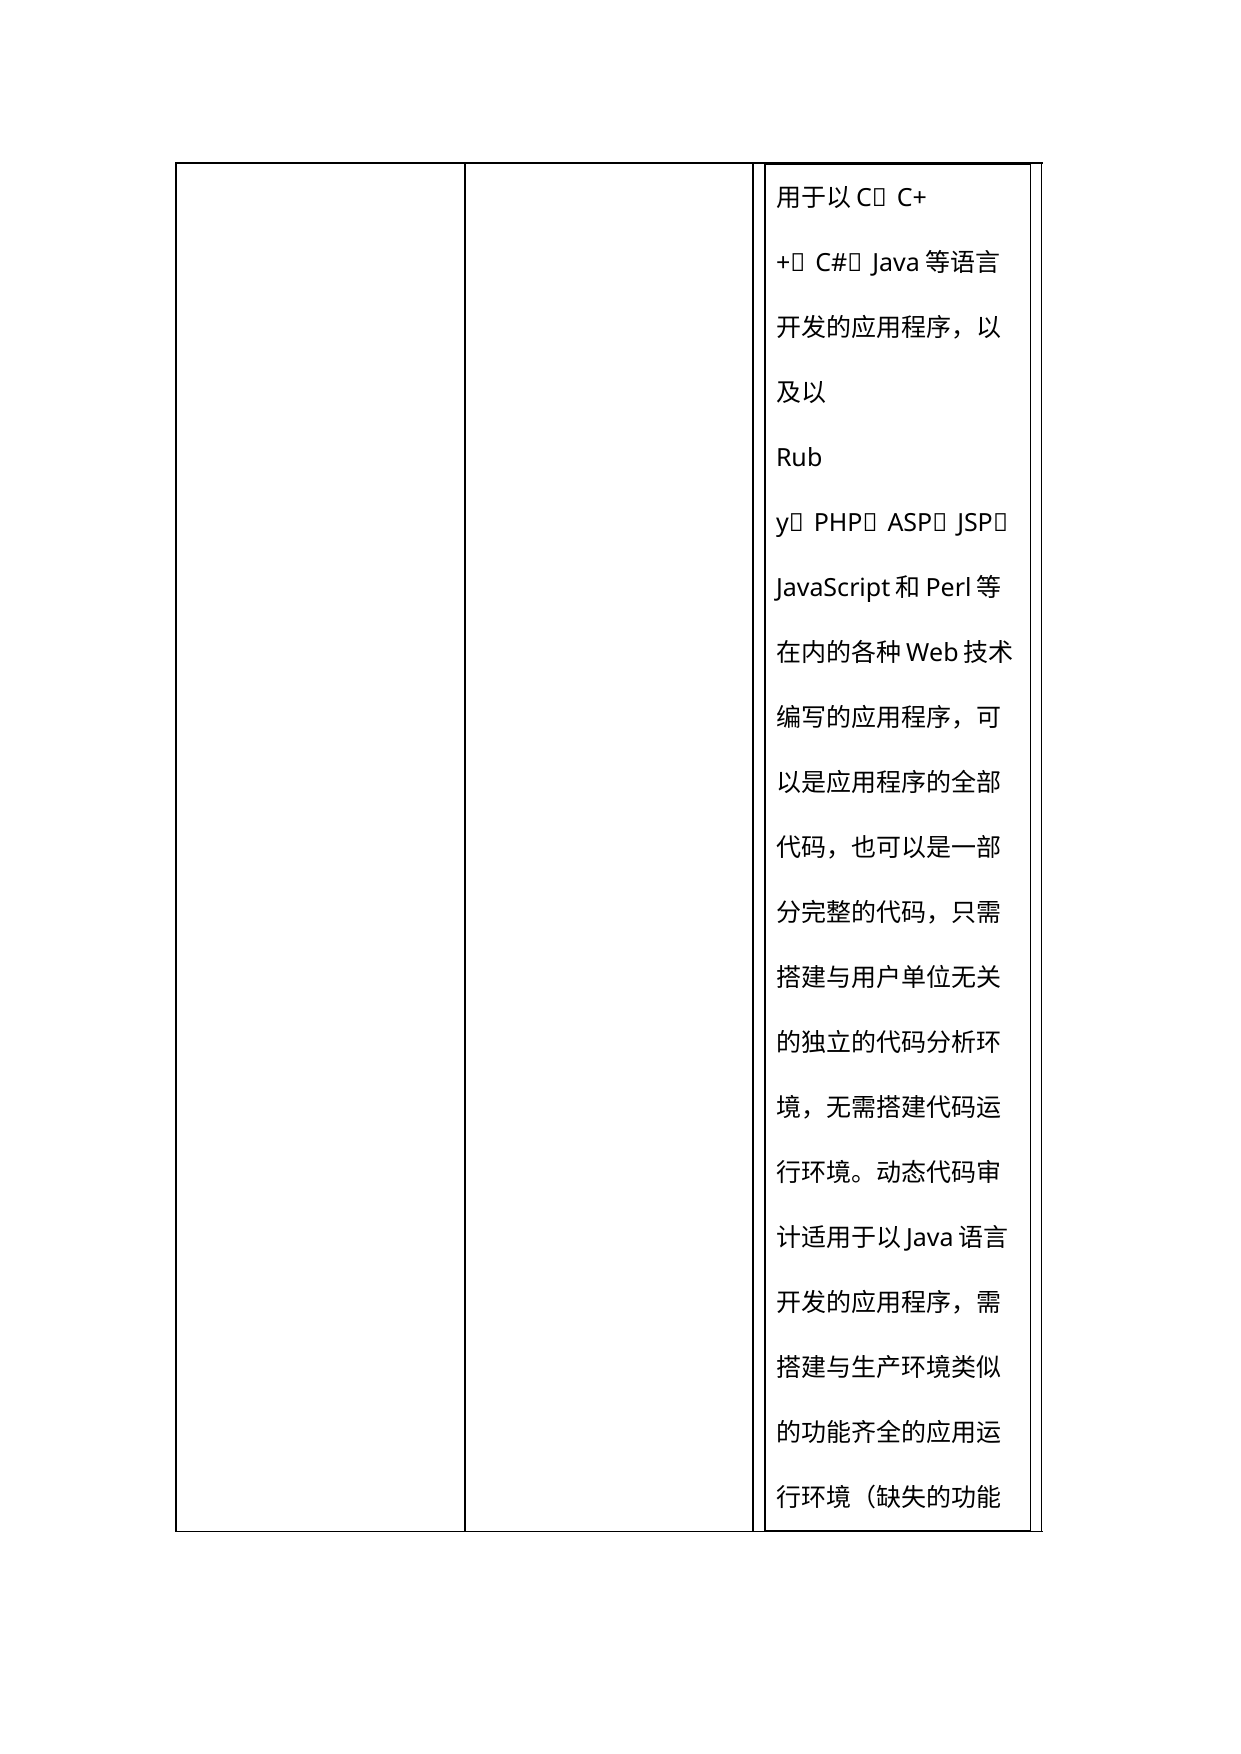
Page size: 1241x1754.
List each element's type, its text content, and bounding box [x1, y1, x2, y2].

table_cell [754, 164, 764, 1531]
table_cell 1 [177, 164, 464, 1531]
table_cell [1031, 164, 1041, 1531]
table_cell [466, 164, 752, 1531]
table_cell [766, 165, 1030, 1530]
